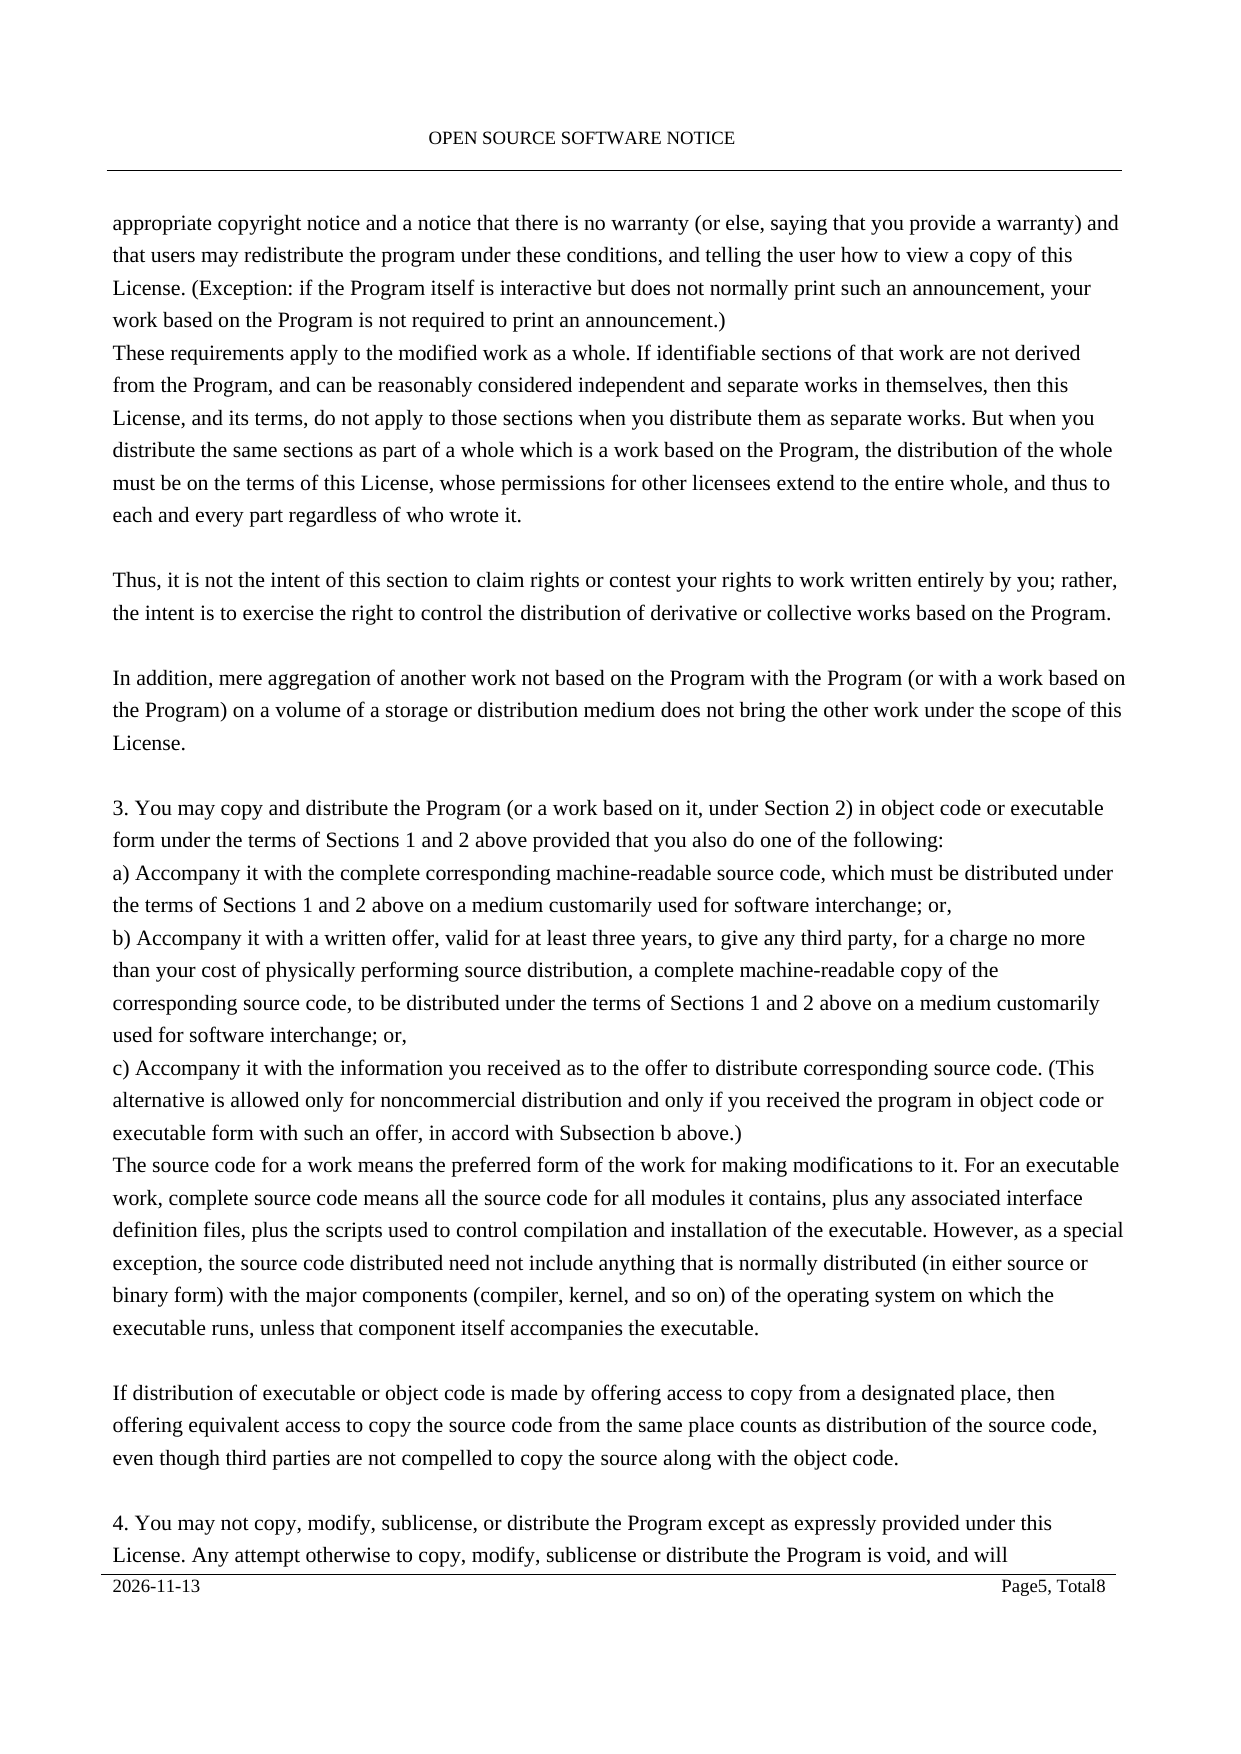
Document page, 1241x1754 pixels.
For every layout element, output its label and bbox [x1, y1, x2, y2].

text [112, 206, 1128, 1571]
